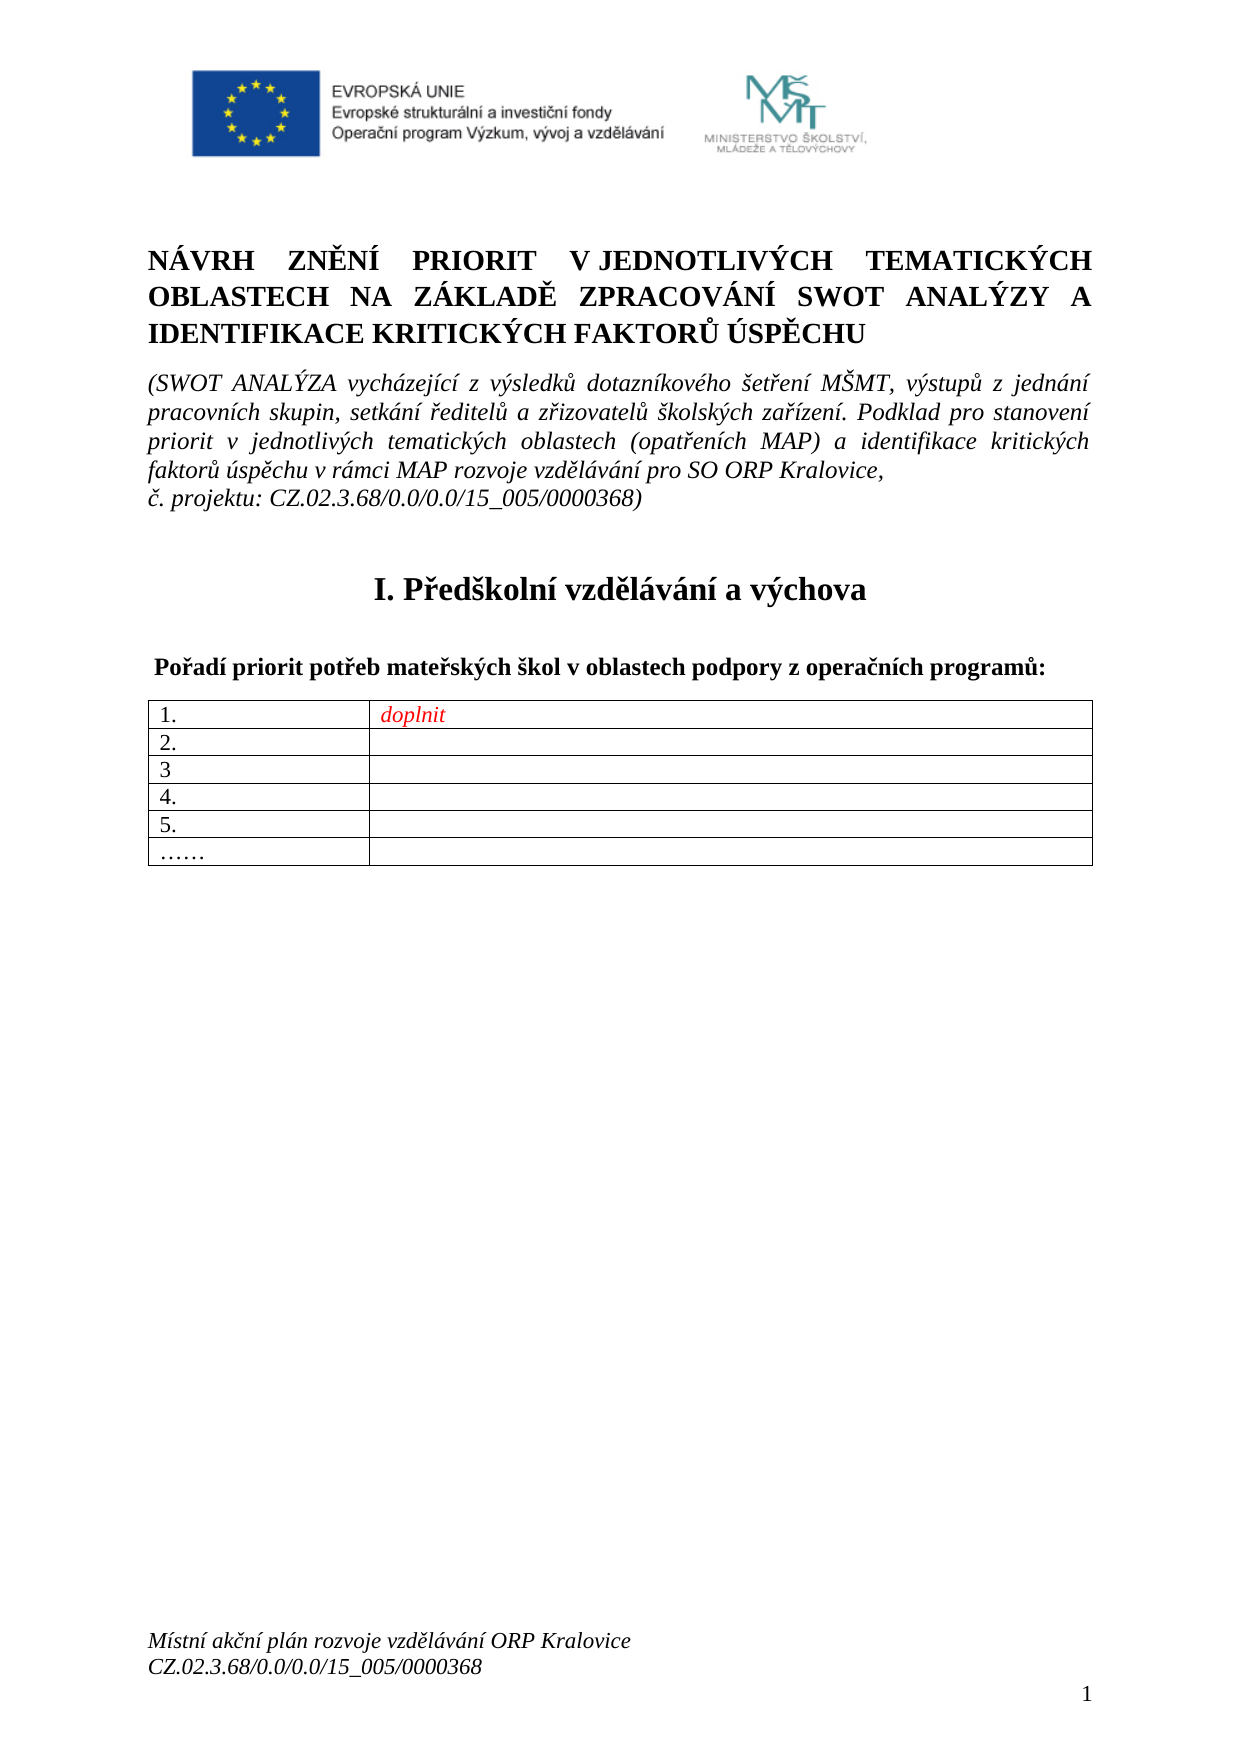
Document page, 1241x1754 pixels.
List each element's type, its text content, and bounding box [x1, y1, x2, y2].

text I. Předškolní vzdělávání a výchova [148, 569, 1093, 607]
table_cell 2. [149, 729, 369, 755]
table_header doplnit [370, 701, 1092, 728]
text NÁVRH ZNĚNÍ PRIORIT V JEDNOTLIVÝCH TEMATICKÝCH OBLASTECH NA ZÁKLADĚ ZPRACOVÁNÍ SWOT ANALÝZY A IDENTIFIKACE KRITICKÝCH FAKTORŮ ÚSPĚCHU [148, 243, 1093, 349]
table_cell [370, 784, 1092, 810]
picture [147, 29, 904, 199]
table_cell 3 [149, 756, 369, 782]
table_cell [370, 756, 1092, 782]
table_cell [370, 729, 1092, 755]
table_cell …… [149, 838, 369, 864]
table_cell [370, 838, 1092, 864]
table_cell 5. [149, 811, 369, 837]
table_cell [370, 811, 1092, 837]
table_header 1. [149, 701, 369, 728]
table_cell 4. [149, 784, 369, 810]
text č. projektu: CZ.02.3.68/0.0/0.0/15_005/0000368) [148, 483, 1093, 512]
text Pořadí priorit potřeb mateřských škol v oblastech podpory z operačních programů: [148, 652, 1093, 681]
text (SWOT ANALÝZA vycházející z výsledků dotazníkového šetření MŠMT, výstupů z jednání pracovních skupin, setkání ředitelů a zřizovatelů školských zařízení. Podklad pro stanovení priorit v jednotlivých tematických oblastech (opatřeních MAP) a identifikace kritických faktorů úspěchu v rámci MAP rozvoje vzdělávání pro SO ORP Kralovice, [148, 368, 1093, 483]
